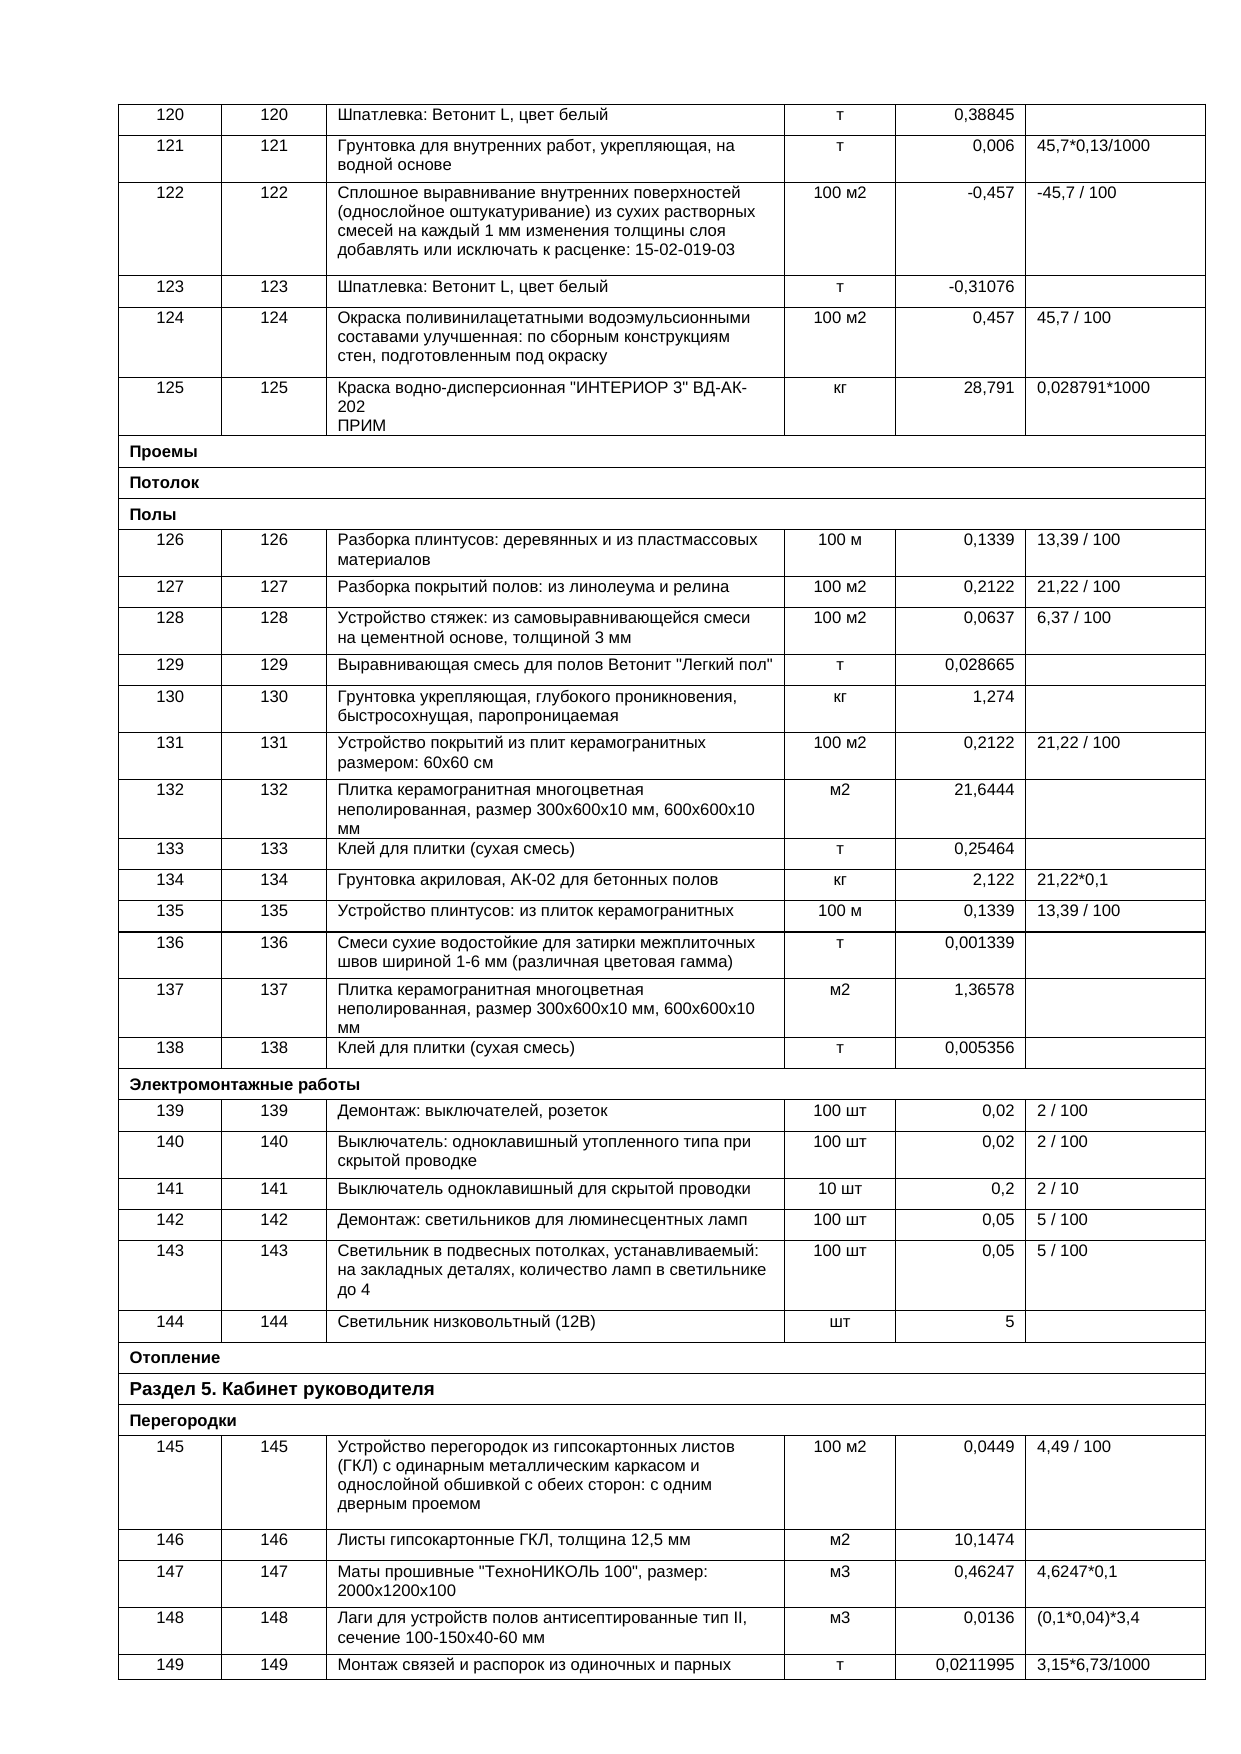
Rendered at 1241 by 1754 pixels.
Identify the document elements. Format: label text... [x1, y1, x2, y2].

table_cell Клей для плитки (сухая смесь) [327, 1038, 784, 1068]
table_cell 132 [222, 780, 326, 838]
table_cell 100 шт [785, 1210, 895, 1240]
table_cell 0,0449 [896, 1436, 1025, 1529]
table_cell 0,1339 [896, 530, 1025, 576]
table_cell 123 [222, 276, 326, 307]
table_cell 126 [222, 530, 326, 576]
table_cell 21,6444 [896, 780, 1025, 838]
table_cell Светильник низковольтный (12В) [327, 1311, 784, 1342]
table_cell 0,2 [896, 1179, 1025, 1209]
table_cell 0,005356 [896, 1038, 1025, 1068]
table_cell 130 [222, 686, 326, 732]
table_cell Перегородки [119, 1405, 1205, 1435]
table_cell 121 [119, 136, 221, 182]
table_cell 5 / 100 [1026, 1210, 1205, 1240]
table_cell 0,46247 [896, 1561, 1025, 1607]
table_cell м2 [785, 1530, 895, 1560]
table_cell 125 [119, 378, 221, 435]
table_cell 10 шт [785, 1179, 895, 1209]
table_cell [1026, 655, 1205, 685]
table_cell Краска водно-дисперсионная "ИНТЕРИОР 3" ВД-АК-202 ПРИМ [327, 378, 784, 435]
table_cell 147 [222, 1561, 326, 1607]
table_cell 2 / 100 [1026, 1132, 1205, 1177]
table_cell Окраска поливинилацетатными водоэмульсионными составами улучшенная: по сборным конструкциям стен, подготовленным под окраску [327, 308, 784, 377]
table_cell 0,1339 [896, 901, 1025, 931]
table_cell Грунтовка укрепляющая, глубокого проникновения, быстросохнущая, паропроницаемая [327, 686, 784, 732]
table_cell 0,0637 [896, 608, 1025, 654]
table_cell [1026, 686, 1205, 732]
table_cell кг [785, 378, 895, 435]
table_cell 132 [119, 780, 221, 838]
table_cell 0,001339 [896, 933, 1025, 978]
table_cell Шпатлевка: Ветонит L, цвет белый [327, 276, 784, 307]
table_cell т [785, 933, 895, 978]
table_cell 0,02 [896, 1100, 1025, 1131]
table_cell т [785, 105, 895, 135]
table_cell 135 [119, 901, 221, 931]
table_cell Выключатель: одноклавишный утопленного типа при скрытой проводке [327, 1132, 784, 1177]
table_cell 100 шт [785, 1132, 895, 1177]
table_cell Раздел 5. Кабинет руководителя [119, 1374, 1205, 1404]
table_cell 131 [222, 733, 326, 779]
table_cell 127 [119, 577, 221, 607]
table_cell 144 [119, 1311, 221, 1342]
table_cell 100 м2 [785, 577, 895, 607]
table_cell 2 / 10 [1026, 1179, 1205, 1209]
table_cell Выравнивающая смесь для полов Ветонит "Легкий пол" [327, 655, 784, 685]
table_cell 137 [119, 979, 221, 1037]
table_cell Светильник в подвесных потолках, устанавливаемый: на закладных деталях, количество ламп в светильнике до 4 [327, 1241, 784, 1310]
table_cell 140 [119, 1132, 221, 1177]
table_cell 100 м2 [785, 1436, 895, 1529]
table_cell 21,22 / 100 [1026, 577, 1205, 607]
table_cell кг [785, 686, 895, 732]
table_cell 100 м2 [785, 608, 895, 654]
table_cell 129 [222, 655, 326, 685]
table_cell 0,2122 [896, 733, 1025, 779]
table_cell 128 [119, 608, 221, 654]
table_cell 0,457 [896, 308, 1025, 377]
table_cell 141 [119, 1179, 221, 1209]
table_cell 0,05 [896, 1210, 1025, 1240]
table_cell 126 [119, 530, 221, 576]
table_cell Проемы [119, 436, 1205, 467]
table_cell 133 [222, 839, 326, 869]
table_cell Демонтаж: выключателей, розеток [327, 1100, 784, 1131]
table_cell -0,31076 [896, 276, 1025, 307]
table_cell 148 [222, 1608, 326, 1654]
table_cell Разборка покрытий полов: из линолеума и релина [327, 577, 784, 607]
table_cell 148 [119, 1608, 221, 1654]
table_cell 6,37 / 100 [1026, 608, 1205, 654]
table_cell 3,15*6,73/1000 [1026, 1655, 1205, 1679]
table_cell [1026, 1311, 1205, 1342]
table_cell 131 [119, 733, 221, 779]
table_cell Грунтовка для внутренних работ, укрепляющая, на водной основе [327, 136, 784, 182]
table_cell 4,49 / 100 [1026, 1436, 1205, 1529]
table_cell 120 [119, 105, 221, 135]
table_cell Шпатлевка: Ветонит L, цвет белый [327, 105, 784, 135]
table_cell 129 [119, 655, 221, 685]
table_cell Плитка керамогранитная многоцветная неполированная, размер 300х600х10 мм, 600х600х10 мм [327, 979, 784, 1037]
table_cell 136 [119, 933, 221, 978]
table_cell 45,7*0,13/1000 [1026, 136, 1205, 182]
table_cell 134 [119, 870, 221, 900]
table_cell 0,0211995 [896, 1655, 1025, 1679]
table_cell 45,7 / 100 [1026, 308, 1205, 377]
table_cell 124 [222, 308, 326, 377]
table_cell 121 [222, 136, 326, 182]
table_cell [1026, 105, 1205, 135]
table_cell 0,05 [896, 1241, 1025, 1310]
table_cell 100 м2 [785, 308, 895, 377]
table_cell 133 [119, 839, 221, 869]
table_cell 100 м [785, 901, 895, 931]
table_cell 4,6247*0,1 [1026, 1561, 1205, 1607]
table_cell 1,36578 [896, 979, 1025, 1037]
table_cell Выключатель одноклавишный для скрытой проводки [327, 1179, 784, 1209]
table_cell 0,38845 [896, 105, 1025, 135]
table_cell м2 [785, 979, 895, 1037]
table_cell 100 м2 [785, 733, 895, 779]
table_cell 145 [119, 1436, 221, 1529]
table_cell 10,1474 [896, 1530, 1025, 1560]
table_cell 135 [222, 901, 326, 931]
table_cell 100 м2 [785, 183, 895, 275]
table_cell м3 [785, 1561, 895, 1607]
table_cell 134 [222, 870, 326, 900]
table_cell Устройство плинтусов: из плиток керамогранитных [327, 901, 784, 931]
table_cell [1026, 1038, 1205, 1068]
table_cell Листы гипсокартонные ГКЛ, толщина 12,5 мм [327, 1530, 784, 1560]
table_cell т [785, 1038, 895, 1068]
table_cell [1026, 839, 1205, 869]
table_cell Полы [119, 499, 1205, 529]
table_cell 140 [222, 1132, 326, 1177]
table_cell 28,791 [896, 378, 1025, 435]
table_cell Устройство перегородок из гипсокартонных листов (ГКЛ) с одинарным металлическим каркасом и однослойной обшивкой с обеих сторон: с одним дверным проемом [327, 1436, 784, 1529]
table_cell Потолок [119, 468, 1205, 498]
table_cell 125 [222, 378, 326, 435]
table_cell 128 [222, 608, 326, 654]
table_cell 141 [222, 1179, 326, 1209]
table_cell -45,7 / 100 [1026, 183, 1205, 275]
table_cell 122 [119, 183, 221, 275]
table_cell Лаги для устройств полов антисептированные тип II, сечение 100-150х40-60 мм [327, 1608, 784, 1654]
table_cell [1026, 1530, 1205, 1560]
table_cell 21,22 / 100 [1026, 733, 1205, 779]
table_cell 0,25464 [896, 839, 1025, 869]
table_cell -0,457 [896, 183, 1025, 275]
table_cell Электромонтажные работы [119, 1069, 1205, 1099]
table_cell Демонтаж: светильников для люминесцентных ламп [327, 1210, 784, 1240]
table_cell 100 шт [785, 1241, 895, 1310]
table_cell 124 [119, 308, 221, 377]
table_cell 139 [222, 1100, 326, 1131]
table_cell 147 [119, 1561, 221, 1607]
table_cell 138 [222, 1038, 326, 1068]
table_cell т [785, 136, 895, 182]
table_cell 0,0136 [896, 1608, 1025, 1654]
table_cell 143 [119, 1241, 221, 1310]
table_cell 0,006 [896, 136, 1025, 182]
table_cell 139 [119, 1100, 221, 1131]
table_cell 100 м [785, 530, 895, 576]
table_cell 2 / 100 [1026, 1100, 1205, 1131]
table_cell 149 [222, 1655, 326, 1679]
table_cell 1,274 [896, 686, 1025, 732]
table_cell 127 [222, 577, 326, 607]
table_cell 149 [119, 1655, 221, 1679]
table_cell 137 [222, 979, 326, 1037]
table_cell кг [785, 870, 895, 900]
table_cell т [785, 839, 895, 869]
table_cell [1026, 933, 1205, 978]
table_cell Грунтовка акриловая, АК-02 для бетонных полов [327, 870, 784, 900]
table_cell [1026, 780, 1205, 838]
table_cell Плитка керамогранитная многоцветная неполированная, размер 300х600х10 мм, 600х600х10 мм [327, 780, 784, 838]
table_cell шт [785, 1311, 895, 1342]
table_cell т [785, 276, 895, 307]
table_cell 13,39 / 100 [1026, 530, 1205, 576]
table_cell Смеси сухие водостойкие для затирки межплиточных швов шириной 1-6 мм (различная цветовая гамма) [327, 933, 784, 978]
table_cell 144 [222, 1311, 326, 1342]
table_cell м2 [785, 780, 895, 838]
table_cell Разборка плинтусов: деревянных и из пластмассовых материалов [327, 530, 784, 576]
table_cell Клей для плитки (сухая смесь) [327, 839, 784, 869]
table_cell Устройство покрытий из плит керамогранитных размером: 60х60 см [327, 733, 784, 779]
table_cell 5 / 100 [1026, 1241, 1205, 1310]
table_cell 2,122 [896, 870, 1025, 900]
table_cell [1026, 979, 1205, 1037]
table_cell 0,028791*1000 [1026, 378, 1205, 435]
table_cell Отопление [119, 1343, 1205, 1373]
table_cell 122 [222, 183, 326, 275]
table_cell 138 [119, 1038, 221, 1068]
table_cell 146 [222, 1530, 326, 1560]
table_cell 21,22*0,1 [1026, 870, 1205, 900]
table_cell 100 шт [785, 1100, 895, 1131]
table_cell 0,028665 [896, 655, 1025, 685]
table_cell 136 [222, 933, 326, 978]
table_cell Устройство стяжек: из самовыравнивающейся смеси на цементной основе, толщиной 3 мм [327, 608, 784, 654]
table_cell 143 [222, 1241, 326, 1310]
table_cell [1026, 276, 1205, 307]
table_cell Сплошное выравнивание внутренних поверхностей (однослойное оштукатуривание) из сухих растворных смесей на каждый 1 мм изменения толщины слоя добавлять или исключать к расценке: 15-02-019-03 [327, 183, 784, 275]
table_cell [327, 1655, 784, 1679]
table_cell т [785, 1655, 895, 1679]
table_cell 123 [119, 276, 221, 307]
table_cell 0,2122 [896, 577, 1025, 607]
table_cell 5 [896, 1311, 1025, 1342]
table_cell 142 [119, 1210, 221, 1240]
table_cell 13,39 / 100 [1026, 901, 1205, 931]
table_cell т [785, 655, 895, 685]
table_cell 0,02 [896, 1132, 1025, 1177]
table_cell 142 [222, 1210, 326, 1240]
table_cell 146 [119, 1530, 221, 1560]
table_cell м3 [785, 1608, 895, 1654]
table_cell 120 [222, 105, 326, 135]
table_cell (0,1*0,04)*3,4 [1026, 1608, 1205, 1654]
table_cell Маты прошивные "ТехноНИКОЛЬ 100", размер: 2000х1200х100 [327, 1561, 784, 1607]
table_cell 130 [119, 686, 221, 732]
table_cell 145 [222, 1436, 326, 1529]
